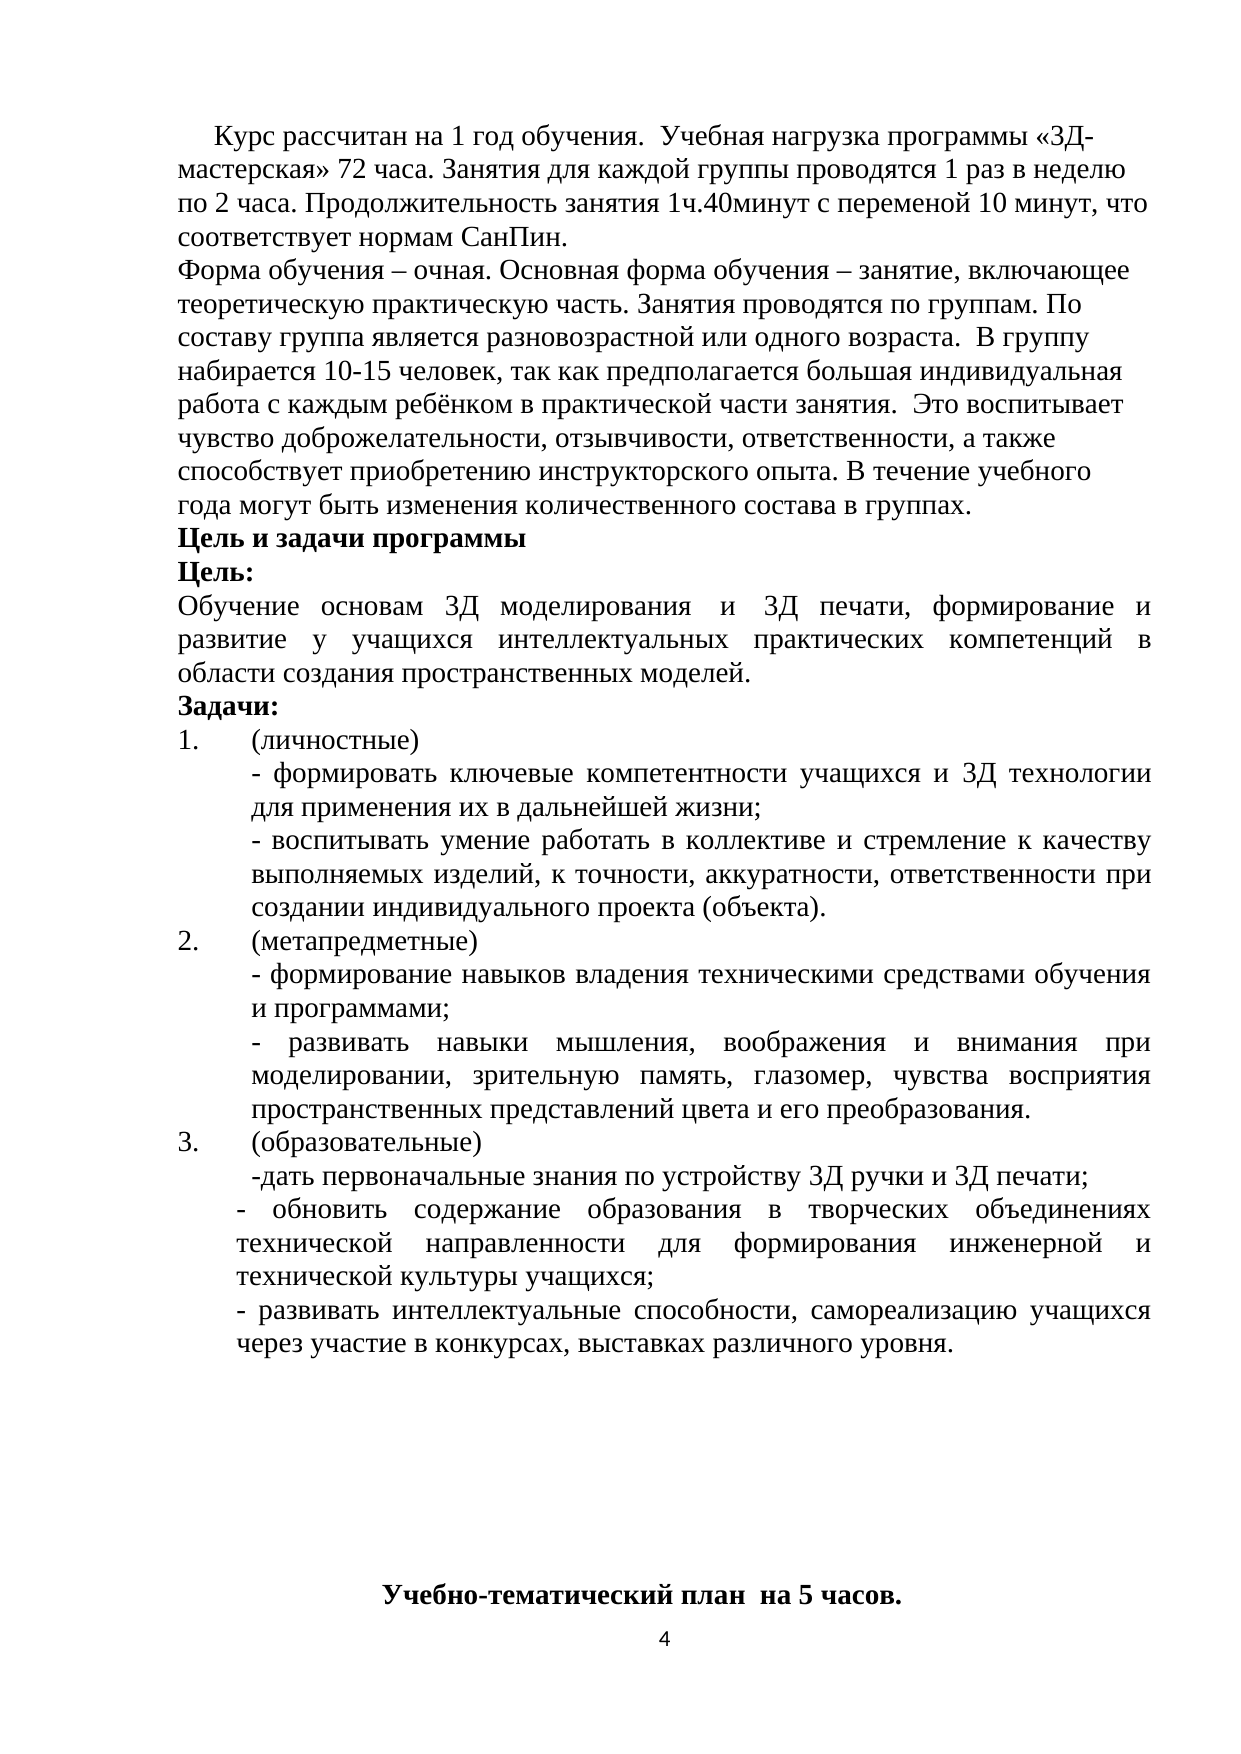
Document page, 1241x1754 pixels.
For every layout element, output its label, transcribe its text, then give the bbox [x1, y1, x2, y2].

text - воспитывать умение работать в коллективе и стремление к качеству выполняемых изделий, к точности, аккуратности, ответственности при создании индивидуального проекта (объекта). [251, 822, 1152, 923]
text Задачи: [177, 688, 1152, 722]
text - развивать интеллектуальные способности, самореализацию учащихся через участие в конкурсах, выставках различного уровня. [236, 1292, 1152, 1359]
text -дать первоначальные знания по устройству 3Д ручки и 3Д печати; [251, 1158, 1152, 1191]
text Цель и задачи программы [177, 521, 1152, 554]
list (личностные) [177, 722, 1152, 755]
text - формирование навыков владения техническими средствами обучения и программами; [251, 957, 1152, 1024]
text Обучение основам 3Д моделирования и 3Д печати, формирование и развитие у учащихся интеллектуальных практических компетенций в области создания пространственных моделей. [177, 588, 1152, 688]
text Цель: [177, 554, 1152, 588]
text Курс рассчитан на 1 год обучения. Учебная нагрузка программы «3Д-мастерская» 72 часа. Занятия для каждой группы проводятся 1 раз в неделю по 2 часа. Продолжительность занятия 1ч.40минут с переменой 10 минут, что соответствует нормам СанПин. [177, 118, 1152, 252]
text Учебно-тематический план на 5 часов. [177, 1577, 1152, 1611]
text - формировать ключевые компетентности учащихся и 3Д технологии для применения их в дальнейшей жизни; [251, 755, 1152, 822]
list (метапредметные) [177, 923, 1152, 957]
text - развивать навыки мышления, воображения и внимания при моделировании, зрительную память, глазомер, чувства восприятия пространственных представлений цвета и его преобразования. [251, 1024, 1152, 1124]
text - обновить содержание образования в творческих объединениях технической направленности для формирования инженерной и технической культуры учащихся; [236, 1191, 1152, 1292]
text Форма обучения – очная. Основная форма обучения – занятие, включающее теоретическую практическую часть. Занятия проводятся по группам. По составу группа является разновозрастной или одного возраста. В группу набирается 10-15 человек, так как предполагается большая индивидуальная работа с каждым ребёнком в практической части занятия. Это воспитывает чувство доброжелательности, отзывчивости, ответственности, а также способствует приобретению инструкторского опыта. В течение учебного года могут быть изменения количественного состава в группах. [177, 252, 1152, 521]
list (образовательные) [177, 1124, 1152, 1158]
